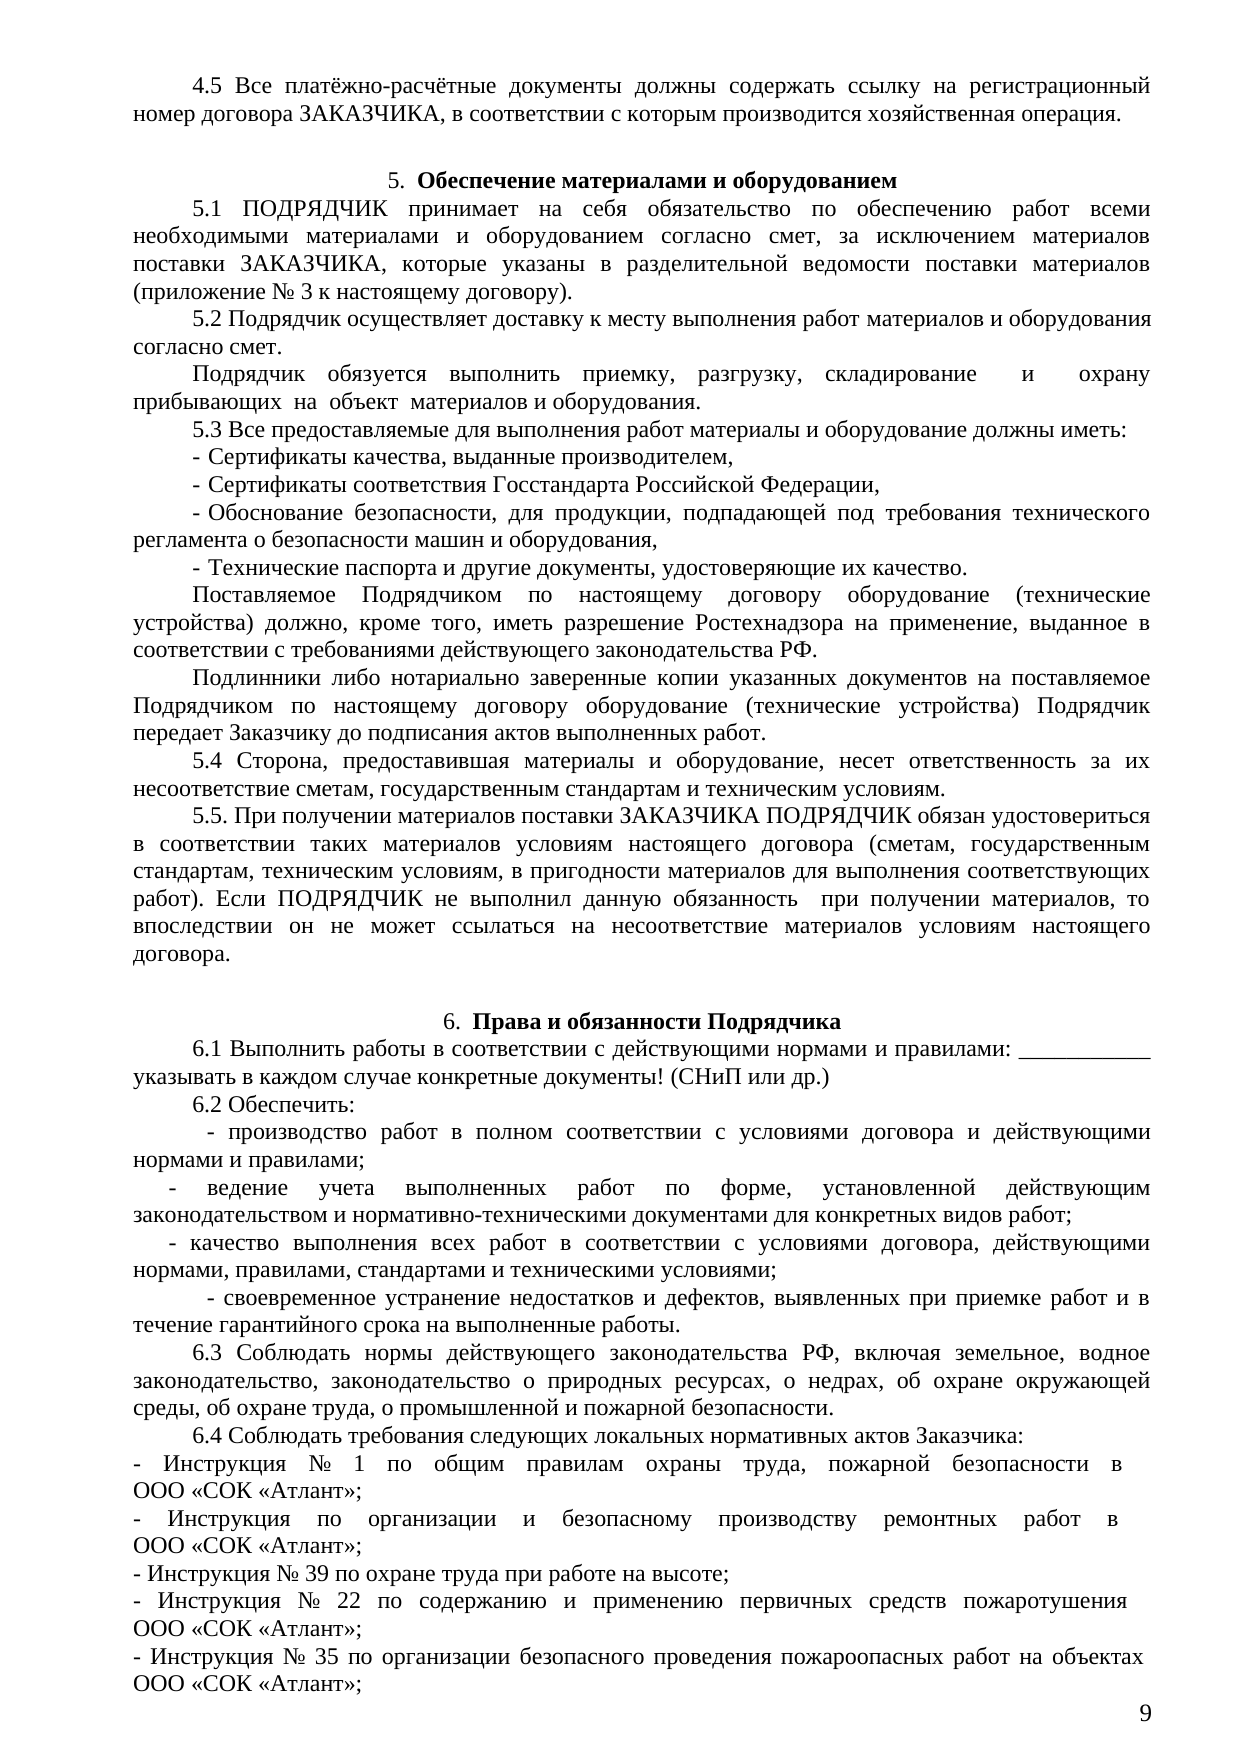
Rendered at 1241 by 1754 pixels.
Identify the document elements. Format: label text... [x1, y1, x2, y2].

text - ведение учета выполненных работ по форме, установленной действующим законодательством и нормативно-техническими документами для конкретных видов работ; [133, 1172, 1152, 1228]
text 6.3 Соблюдать нормы действующего законодательства РФ, включая земельное, водное законодательство, законодательство о природных ресурсах, о недрах, об охране окружающей среды, об охране труда, о промышленной и пожарной безопасности. [133, 1338, 1152, 1421]
text - Инструкция № 1 по общим правилам охраны труда, пожарной безопасности в ООО «СОК «Атлант»; [133, 1448, 1146, 1504]
text 5.1 ПОДРЯДЧИК принимает на себя обязательство по обеспечению работ всеми необходимыми материалами и оборудованием согласно смет, за исключением материалов поставки ЗАКАЗЧИКА, которые указаны в разделительной ведомости поставки материалов (приложение № 3 к настоящему договору). [133, 194, 1152, 304]
text - Инструкция № 35 по организации безопасного проведения пожароопасных работ на объектах ООО «СОК «Атлант»; [133, 1642, 1146, 1697]
text 5.3 Все предоставляемые для выполнения работ материалы и оборудование должны иметь: [133, 415, 1152, 442]
list Сертификаты соответствия Госстандарта Российской Федерации, [133, 470, 1152, 497]
list Права и обязанности Подрядчика [133, 1007, 1152, 1034]
text - качество выполнения всех работ в соответствии с условиями договора, действующими нормами, правилами, стандартами и техническими условиями; [133, 1228, 1152, 1283]
text 6.4 Соблюдать требования следующих локальных нормативных актов Заказчика: [133, 1421, 1152, 1448]
text - Инструкция № 39 по охране труда при работе на высоте; [133, 1559, 1146, 1587]
list Обоснование безопасности, для продукции, подпадающей под требования технического регламента о безопасности машин и оборудования, [133, 497, 1152, 553]
text Подрядчик обязуется выполнить приемку, разгрузку, складирование и охрану прибывающих на объект материалов и оборудования. [133, 359, 1152, 415]
text 5.4 Сторона, предоставившая материалы и оборудование, несет ответственность за их несоответствие сметам, государственным стандартам и техническим условиям. [133, 746, 1152, 801]
text 5.5. При получении материалов поставки ЗАКАЗЧИКА ПОДРЯДЧИК обязан удостовериться в соответствии таких материалов условиям настоящего договора (сметам, государственным стандартам, техническим условиям, в пригодности материалов для выполнения соответствующих работ). Если ПОДРЯДЧИК не выполнил данную обязанность при получении материалов, то впоследствии он не может ссылаться на несоответствие материалов условиям настоящего договора. [133, 801, 1152, 967]
text 6.1 Выполнить работы в соответствии с действующими нормами и правилами: ___________ указывать в каждом случае конкретные документы! (СНиП или др.) [133, 1034, 1152, 1090]
text 6.2 Обеспечить: [133, 1090, 1152, 1117]
text Подлинники либо нотариально заверенные копии указанных документов на поставляемое Подрядчиком по настоящему договору оборудование (технические устройства) Подрядчик передает Заказчику до подписания актов выполненных работ. [133, 663, 1152, 746]
list Сертификаты качества, выданные производителем, [133, 442, 1152, 470]
list Обеспечение материалами и оборудованием [133, 166, 1152, 194]
text - Инструкция по организации и безопасному производству ремонтных работ в ООО «СОК «Атлант»; [133, 1504, 1146, 1559]
text - своевременное устранение недостатков и дефектов, выявленных при приемке работ и в течение гарантийного срока на выполненные работы. [133, 1283, 1152, 1338]
text 5.2 Подрядчик осуществляет доставку к месту выполнения работ материалов и оборудования согласно смет. [133, 304, 1152, 359]
text 4.5 Все платёжно-расчётные документы должны содержать ссылку на регистрационный номер договора ЗАКАЗЧИКА, в соответствии с которым производится хозяйственная операция. [133, 71, 1152, 126]
list Технические паспорта и другие документы, удостоверяющие их качество. [133, 553, 1152, 580]
text Поставляемое Подрядчиком по настоящему договору оборудование (технические устройства) должно, кроме того, иметь разрешение Ростехнадзора на применение, выданное в соответствии с требованиями действующего законодательства РФ. [133, 580, 1152, 663]
text - производство работ в полном соответствии с условиями договора и действующими нормами и правилами; [133, 1117, 1152, 1172]
text - Инструкция № 22 по содержанию и применению первичных средств пожаротушения ООО «СОК «Атлант»; [133, 1587, 1146, 1642]
